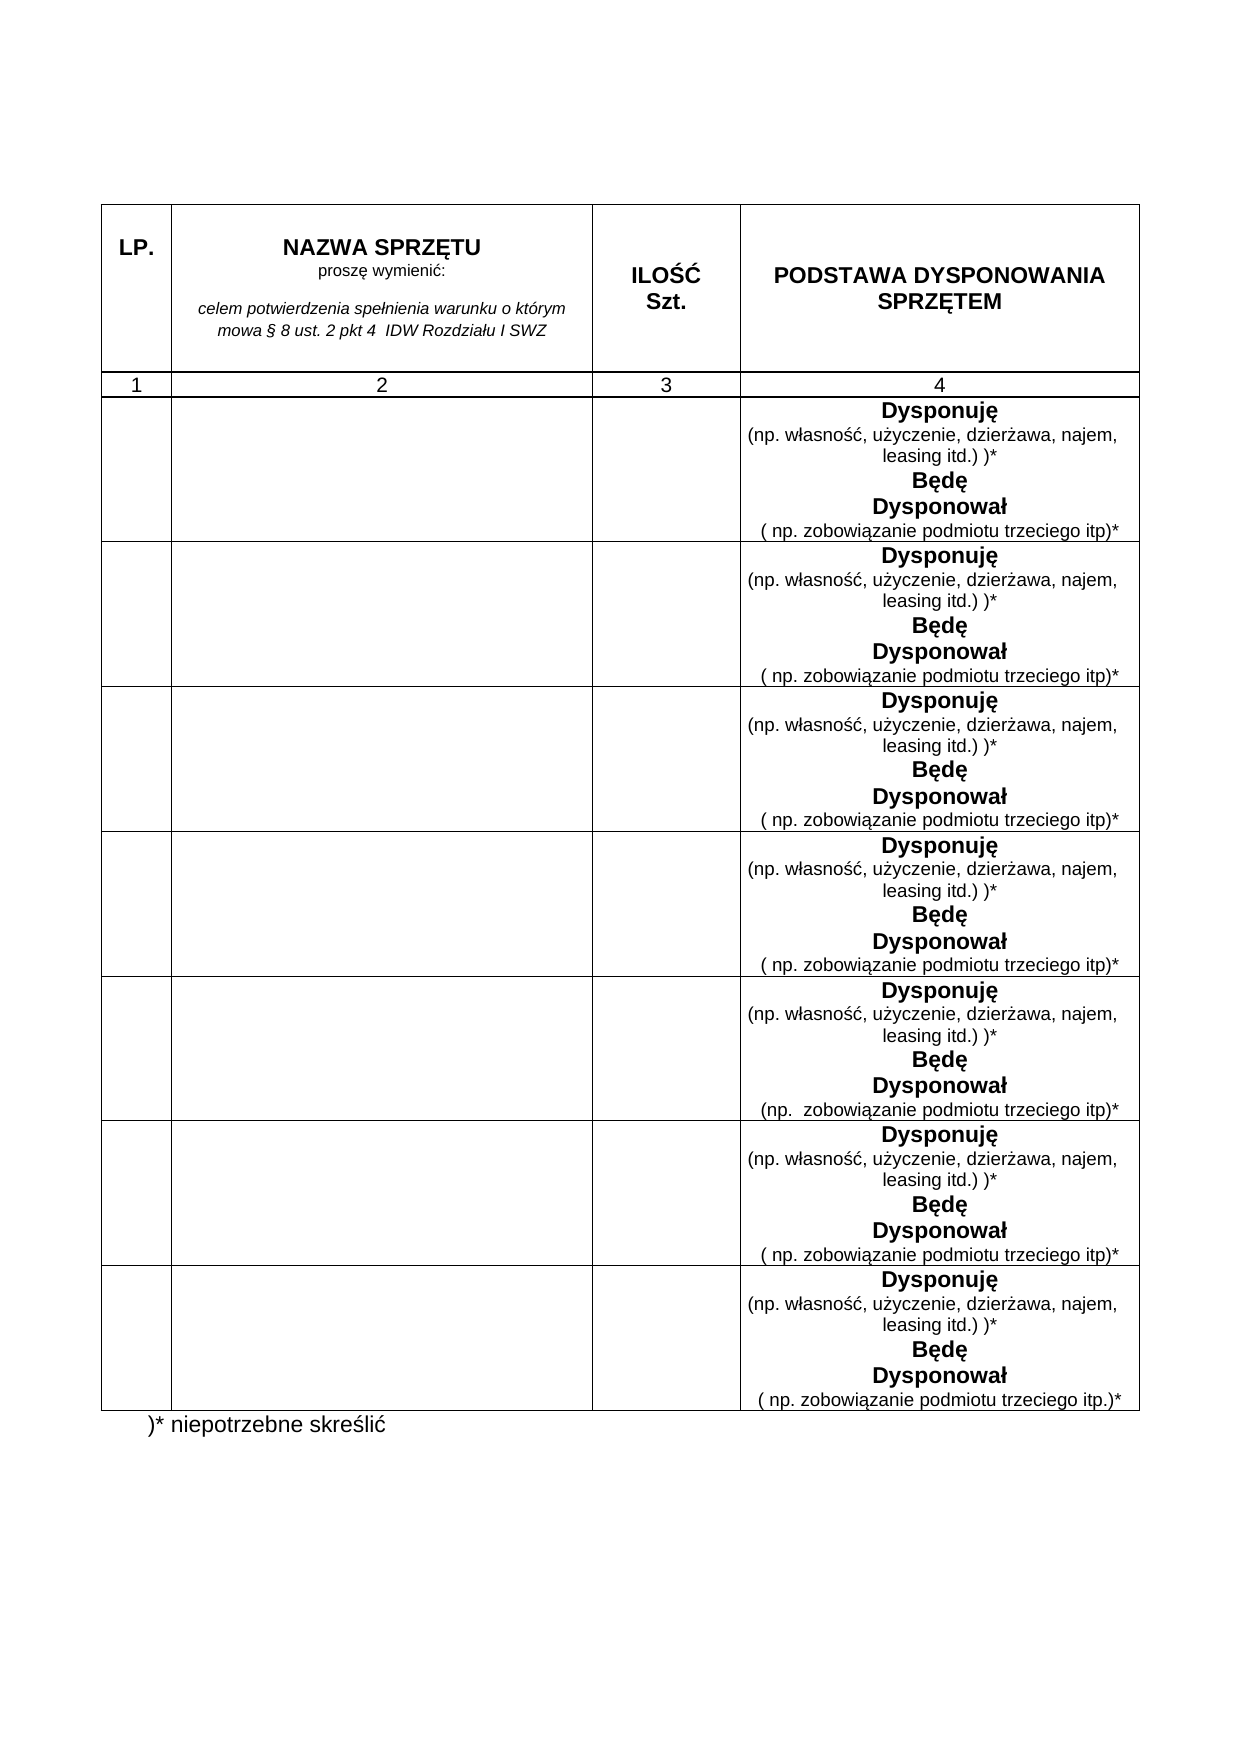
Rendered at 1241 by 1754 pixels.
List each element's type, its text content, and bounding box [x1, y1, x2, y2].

table_cell [593, 977, 740, 1120]
table_cell [593, 687, 740, 831]
table_cell Dysponuję (np. własność, użyczenie, dzierżawa, najem, leasing itd.) )* Będę Dysponował ( np. zobowiązanie podmiotu trzeciego itp.)* [741, 1266, 1139, 1410]
table_cell [593, 542, 740, 686]
table_cell [593, 1266, 740, 1410]
table_cell Dysponuję (np. własność, użyczenie, dzierżawa, najem, leasing itd.) )* Będę Dysponował (np. zobowiązanie podmiotu trzeciego itp)* [741, 977, 1139, 1120]
table_cell [593, 832, 740, 976]
table_cell Dysponuję (np. własność, użyczenie, dzierżawa, najem, leasing itd.) )* Będę Dysponował ( np. zobowiązanie podmiotu trzeciego itp)* [741, 687, 1139, 831]
table_cell [172, 687, 592, 831]
table_cell 2 [172, 373, 592, 396]
table_cell [172, 977, 592, 1120]
table_cell [102, 977, 171, 1120]
table_cell [102, 1121, 171, 1265]
table_cell [172, 832, 592, 976]
table_cell [593, 1121, 740, 1265]
table_cell 4 [741, 373, 1139, 396]
table_header LP. [102, 205, 171, 371]
table_cell [172, 398, 592, 541]
table_cell [172, 1266, 592, 1410]
text )* niepotrzebne skreślić [148, 1411, 1093, 1437]
table_cell [102, 1266, 171, 1410]
table_cell Dysponuję (np. własność, użyczenie, dzierżawa, najem, leasing itd.) )* Będę Dysponował ( np. zobowiązanie podmiotu trzeciego itp)* [741, 398, 1139, 541]
table_header PODSTAWA DYSPONOWANIA SPRZĘTEM [741, 205, 1139, 371]
table_cell 1 [102, 373, 171, 396]
table_header ILOŚĆ Szt. [593, 205, 740, 371]
table_header NAZWA SPRZĘTU proszę wymienić: celem potwierdzenia spełnienia warunku o którym mowa § 8 ust. 2 pkt 4 IDW Rozdziału I SWZ [172, 205, 592, 371]
table_cell Dysponuję (np. własność, użyczenie, dzierżawa, najem, leasing itd.) )* Będę Dysponował ( np. zobowiązanie podmiotu trzeciego itp)* [741, 832, 1139, 976]
table_cell [172, 542, 592, 686]
table_cell [102, 687, 171, 831]
table_cell [593, 398, 740, 541]
table_cell Dysponuję (np. własność, użyczenie, dzierżawa, najem, leasing itd.) )* Będę Dysponował ( np. zobowiązanie podmiotu trzeciego itp)* [741, 542, 1139, 686]
table_cell 3 [593, 373, 740, 396]
table_cell Dysponuję (np. własność, użyczenie, dzierżawa, najem, leasing itd.) )* Będę Dysponował ( np. zobowiązanie podmiotu trzeciego itp)* [741, 1121, 1139, 1265]
table_cell [102, 832, 171, 976]
table_cell [172, 1121, 592, 1265]
table_cell [102, 398, 171, 541]
table_cell [102, 542, 171, 686]
